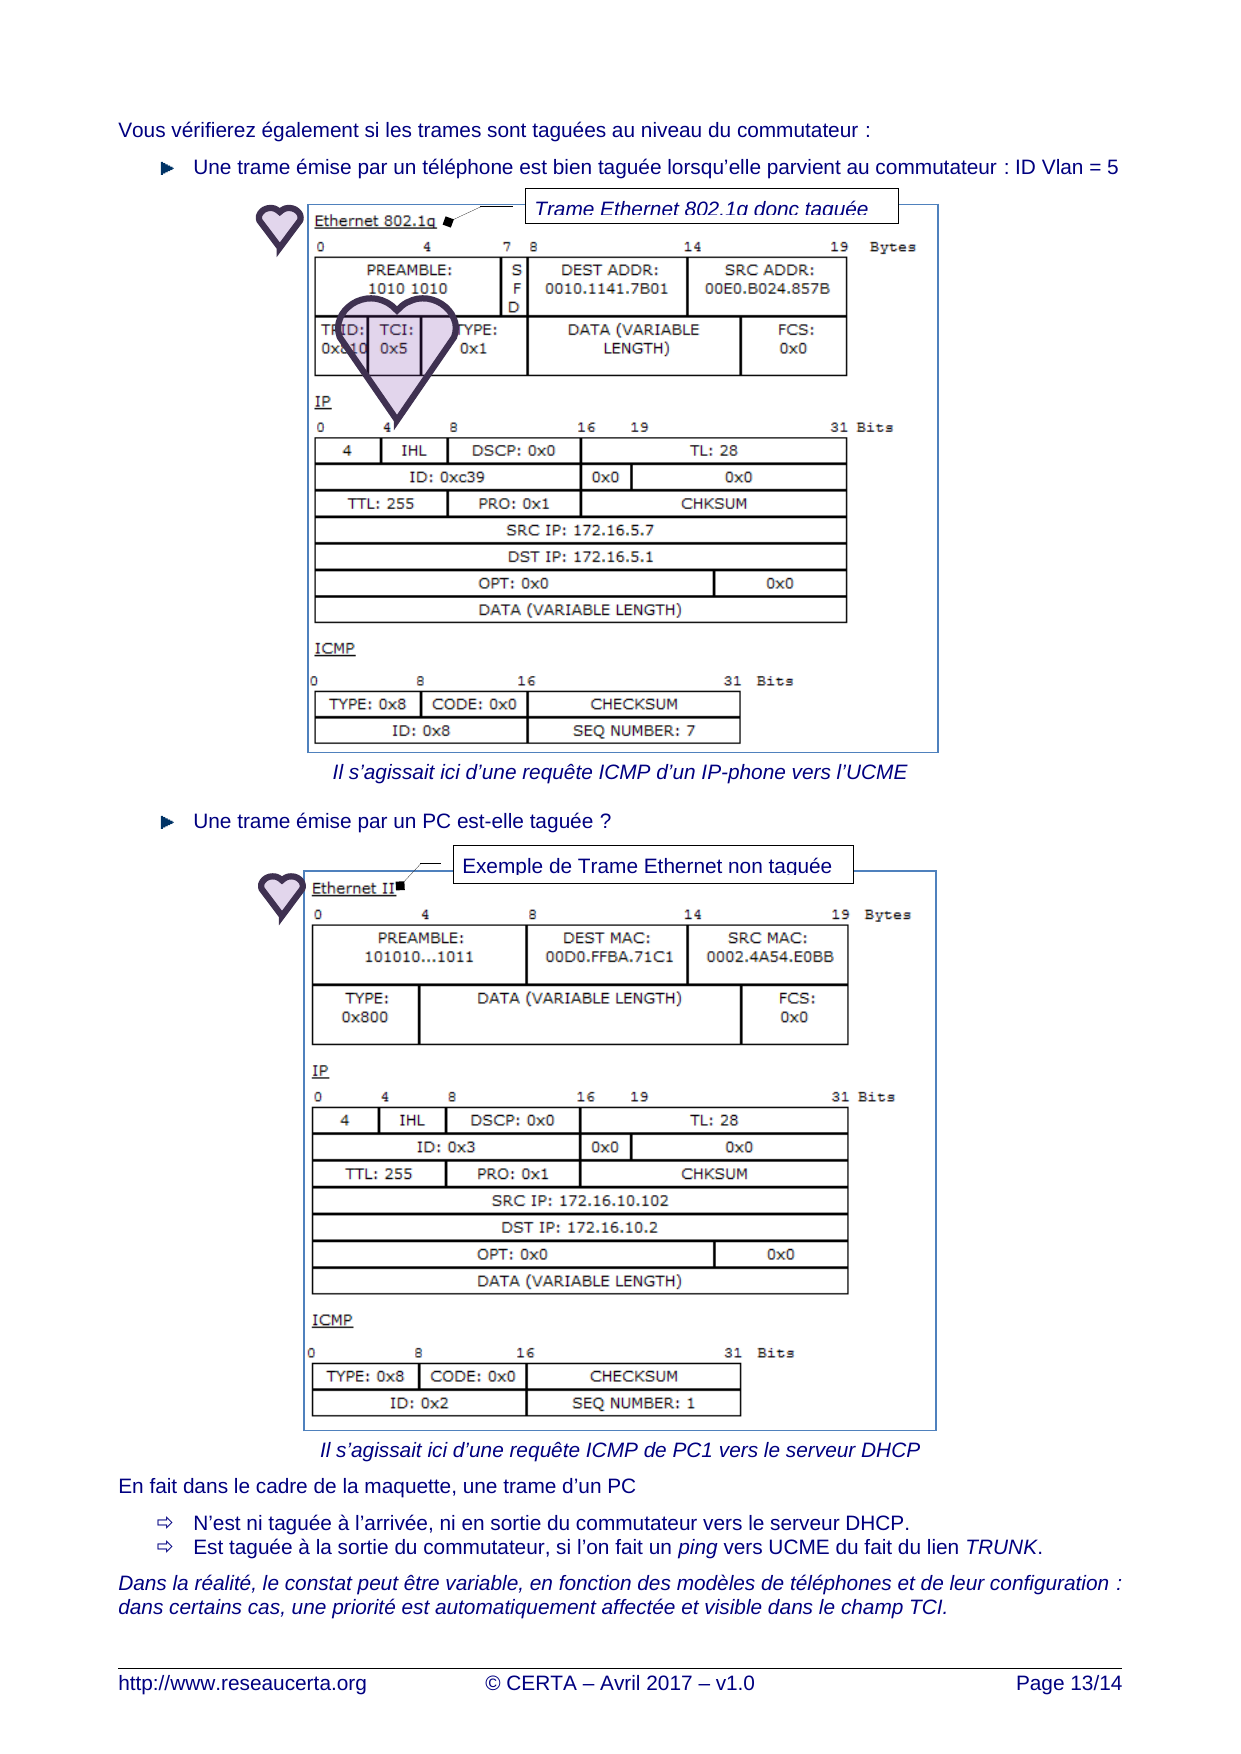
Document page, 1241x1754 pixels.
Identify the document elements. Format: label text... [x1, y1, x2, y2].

text En fait dans le cadre de la maquette, une trame d’un PC [118, 1474, 1122, 1498]
text Il s’agissait ici d’une requête ICMP d’un IP-phone vers l’UCME [118, 760, 1122, 784]
list N’est ni taguée à l’arrivée, ni en sortie du commutateur vers le serveur DHCP. [156, 1511, 1122, 1534]
list Est taguée à la sortie du commutateur, si l’on fait un ping vers UCME du fait du lien TRUNK. [156, 1534, 1122, 1559]
text Vous vérifierez également si les trames sont taguées au niveau du commutateur : [118, 118, 1122, 142]
list Une trame émise par un PC est-elle taguée ? [156, 809, 1122, 833]
list Une trame émise par un téléphone est bien taguée lorsqu’elle parvient au commutateur : ID Vlan = 5 [156, 154, 1122, 178]
picture [156, 157, 174, 175]
picture [309, 205, 937, 752]
text Il s’agissait ici d’une requête ICMP de PC1 vers le serveur DHCP [118, 1438, 1122, 1462]
picture [305, 872, 935, 1430]
picture [156, 811, 174, 829]
text Dans la réalité, le constat peut être variable, en fonction des modèles de téléphones et de leur configuration : dans certains cas, une priorité est automatiquement affectée et visible dans le champ TCI. [118, 1571, 1122, 1619]
